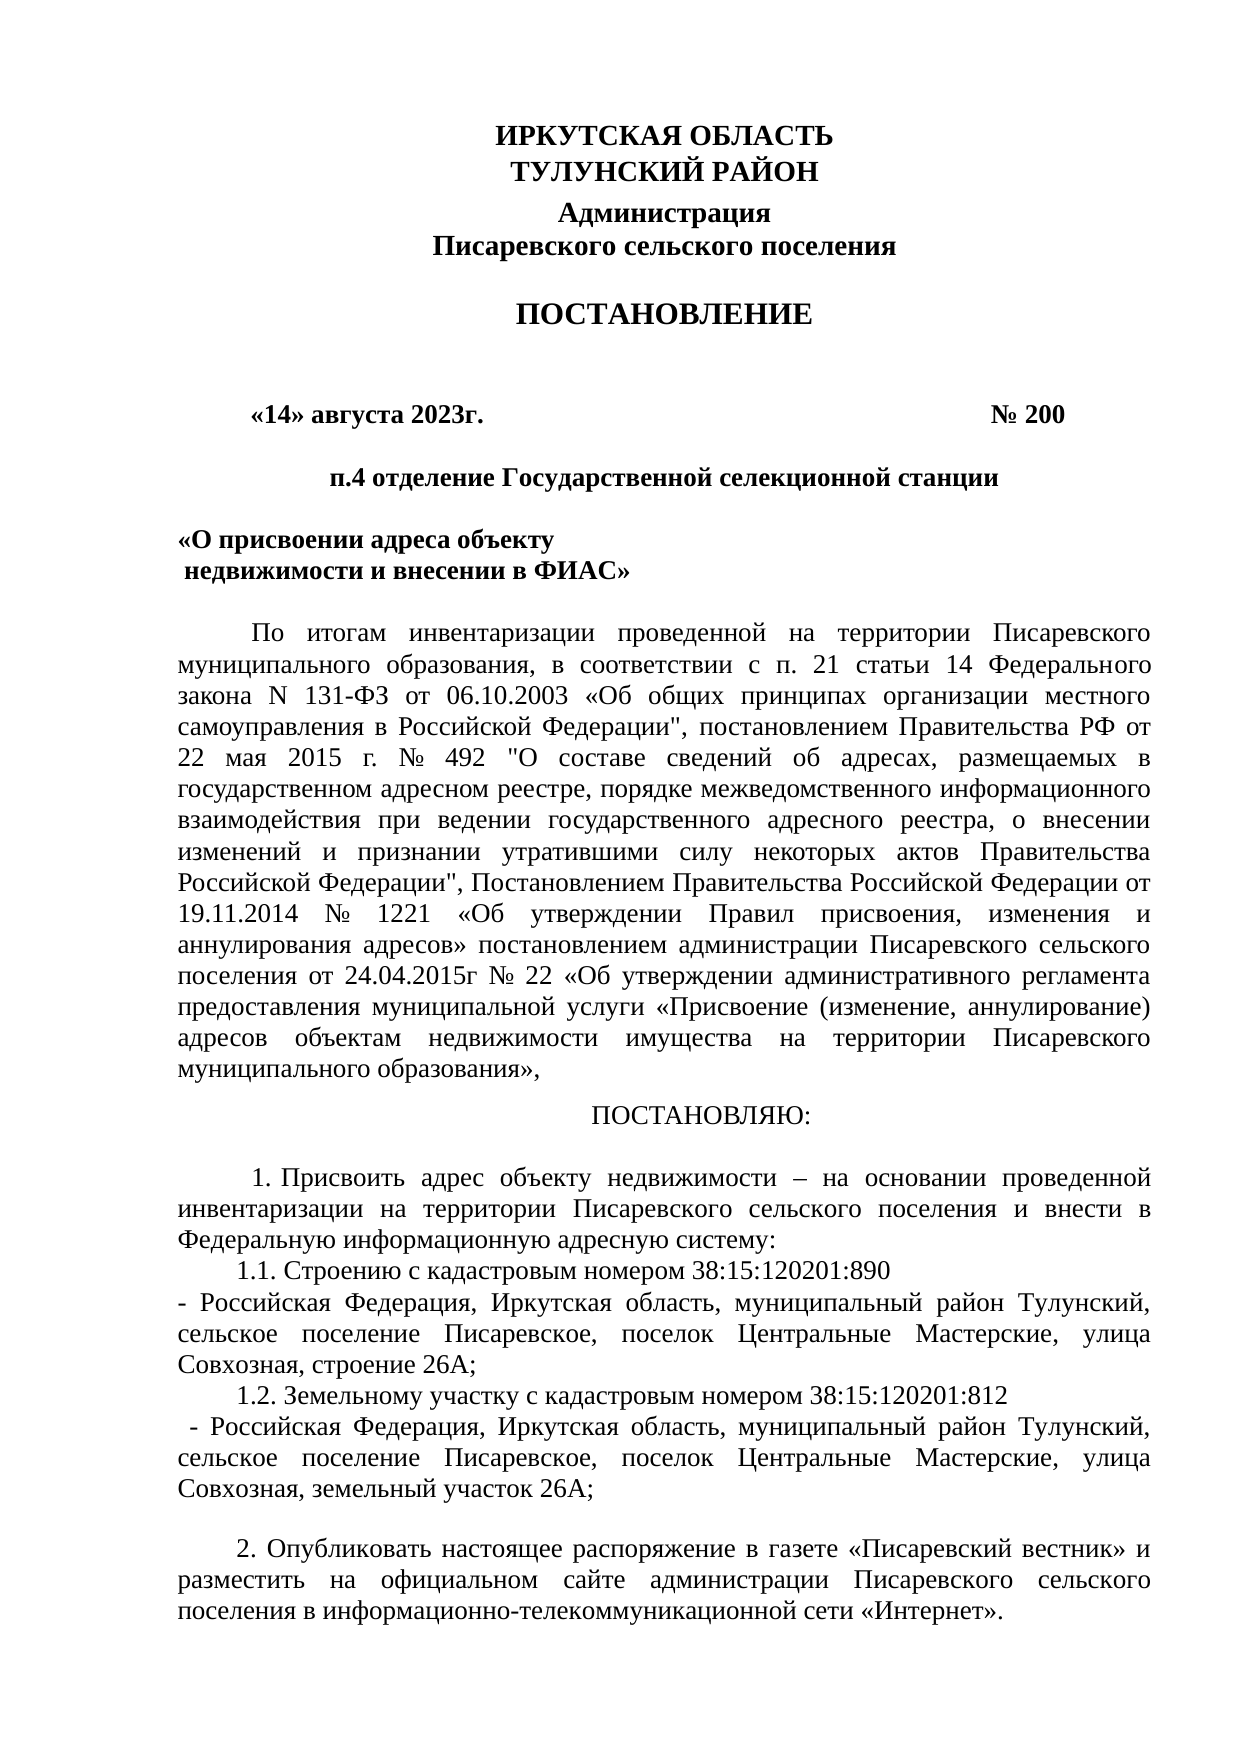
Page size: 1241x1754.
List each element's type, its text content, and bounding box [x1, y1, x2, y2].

list Присвоить адрес объекту недвижимости – на основании проведенной инвентаризации на территории Писаревского сельского поселения и внести в Федеральную информационную адресную систему: [177, 1161, 1152, 1254]
text «14» августа 2023г. № 200 [177, 398, 1152, 430]
text 1.1. Строению с кадастровым номером 38:15:120201:890 [236, 1254, 1152, 1286]
text 2. Опубликовать настоящее распоряжение в газете «Писаревский вестник» и разместить на официальном сайте администрации Писаревского сельского поселения в информационно-телекоммуникационной сети «Интернет». [177, 1532, 1152, 1625]
text недвижимости и внесении в ФИАС» [177, 554, 1152, 585]
subtitle По итогам инвентаризации проведенной на территории Писаревского муниципального образования, в соответствии с п. 21 статьи 14 Федерального закона N 131-ФЗ от 06.10.2003 «Об общих принципах организации местного самоуправления в Российской Федерации", постановлением Правительства РФ от 22 мая 2015 г. № 492 "О составе сведений об адресах, размещаемых в государственном адресном реестре, порядке межведомственного информационного взаимодействия при ведении государственного адресного реестра, о внесении изменений и признании утратившими силу некоторых актов Правительства Российской Федерации", Постановлением Правительства Российской Федерации от 19.11.2014 № 1221 «Об утверждении Правил присвоения, изменения и аннулирования адресов» постановлением администрации Писаревского сельского поселения от 24.04.2015г № 22 «Об утверждении административного регламента предоставления муниципальной услуги «Присвоение (изменение, аннулирование) адресов объектам недвижимости имущества на территории Писаревского муниципального образования», [177, 617, 1152, 1084]
text Администрация [177, 195, 1152, 228]
text ИРКУТСКАЯ ОБЛАСТЬ [177, 118, 1152, 152]
text - Российская Федерация, Иркутская область, муниципальный район Тулунский, сельское поселение Писаревское, поселок Центральные Мастерские, улица Совхозная, строение 26А; [177, 1286, 1152, 1379]
text 1.2. Земельному участку с кадастровым номером 38:15:120201:812 [177, 1379, 1152, 1410]
text «О присвоении адреса объекту [177, 523, 1152, 554]
text ТУЛУНСКИЙ РАЙОН [177, 154, 1152, 188]
text п.4 отделение Государственной селекционной станции [177, 461, 1152, 492]
text Писаревского сельского поселения [177, 228, 1152, 262]
text ПОСТАНОВЛЯЮ: [177, 1099, 1152, 1130]
text - Российская Федерация, Иркутская область, муниципальный район Тулунский, сельское поселение Писаревское, поселок Центральные Мастерские, улица Совхозная, земельный участок 26А; [177, 1410, 1152, 1504]
text ПОСТАНОВЛЕНИЕ [177, 296, 1152, 331]
